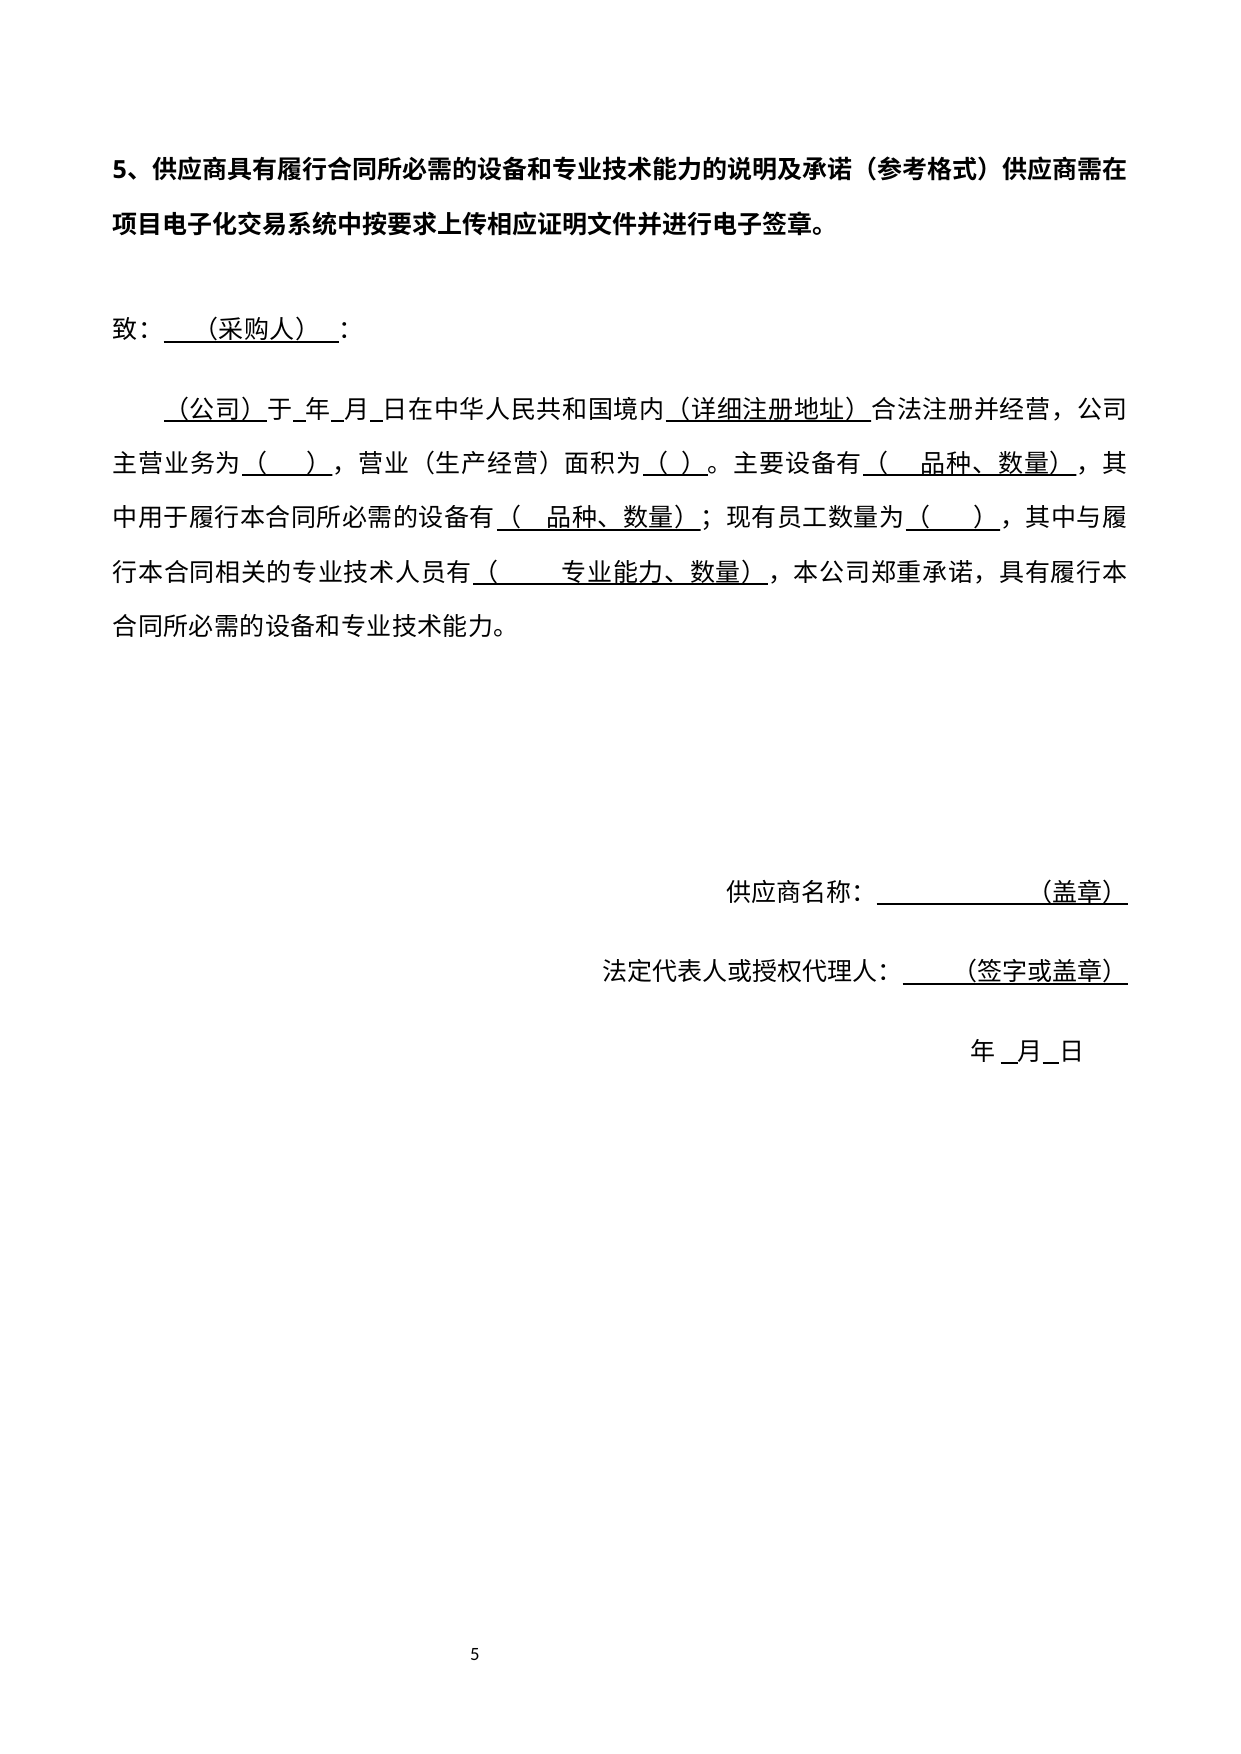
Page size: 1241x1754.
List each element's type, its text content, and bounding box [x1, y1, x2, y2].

text 年 月 日 [112, 1031, 1084, 1067]
text 5、供应商具有履行合同所必需的设备和专业技术能力的说明及承诺（参考格式）供应商需在项目电子化交易系统中按要求上传相应证明文件并进行电子签章。 [112, 150, 1128, 241]
text 法定代表人或授权代理人： （签字或盖章） [112, 952, 1128, 988]
text 供应商名称： （盖章） [112, 872, 1128, 909]
text 致： （采购人） ： [112, 310, 1128, 346]
text （公司）于 年 月 日在中华人民共和国境内（详细注册地址）合法注册并经营，公司主营业务为（ ），营业（生产经营）面积为（ ）。主要设备有（ 品种、数量），其中用于履行本合同所必需的设备有（ 品种、数量）；现有员工数量为（ ），其中与履行本合同相关的专业技术人员有（ 专业能力、数量），本公司郑重承诺，具有履行本合同所必需的设备和专业技术能力。 [112, 389, 1128, 643]
